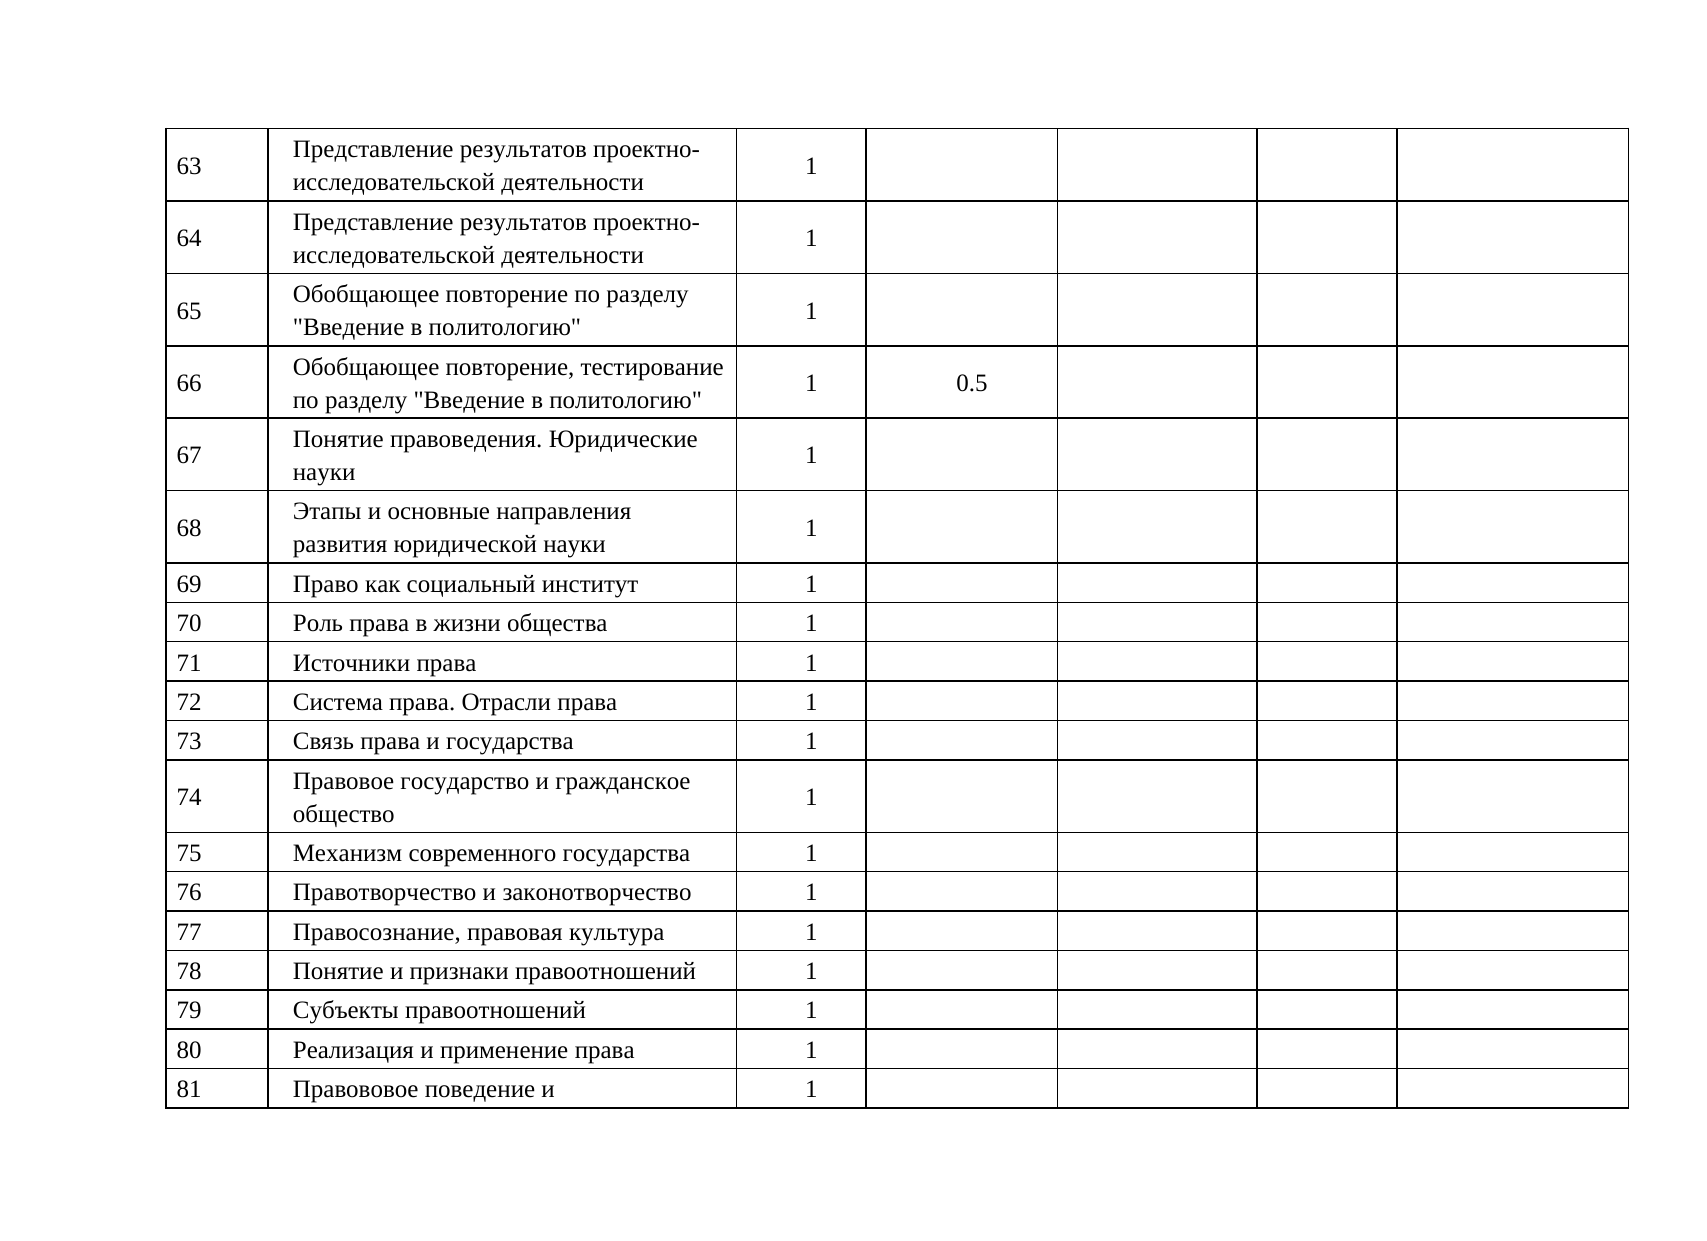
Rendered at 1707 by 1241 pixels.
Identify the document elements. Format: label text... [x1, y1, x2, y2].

table_cell 1 [737, 872, 865, 910]
table_cell [1398, 1069, 1628, 1107]
table_cell [1398, 491, 1628, 562]
table_cell 78 [167, 951, 267, 989]
table_cell 1 [737, 419, 865, 490]
table_cell [867, 761, 1057, 831]
table_cell [1398, 274, 1628, 345]
table_cell [1258, 912, 1396, 949]
table_cell [867, 564, 1057, 601]
table_cell Правовое государство и гражданское общество [269, 761, 736, 831]
table_cell 1 [737, 1030, 865, 1068]
table_cell 73 [167, 721, 267, 759]
table_cell [1258, 721, 1396, 759]
table_cell [1058, 761, 1256, 831]
table_cell [867, 419, 1057, 490]
table_cell [1058, 347, 1256, 417]
table_cell [1398, 721, 1628, 759]
table_cell 66 [167, 347, 267, 417]
table_cell 1 [737, 642, 865, 680]
table_cell [867, 202, 1057, 272]
table_cell 1 [737, 1069, 865, 1107]
table_cell [1058, 682, 1256, 719]
table_cell 75 [167, 833, 267, 871]
table_cell [1398, 951, 1628, 989]
table_cell [1058, 721, 1256, 759]
table_cell [867, 642, 1057, 680]
table_cell [1398, 1030, 1628, 1068]
table_cell [1058, 202, 1256, 272]
table_cell 1 [737, 274, 865, 345]
table_cell Этапы и основные направления развития юридической науки [269, 491, 736, 562]
table_cell [1058, 1030, 1256, 1068]
table_cell [1398, 564, 1628, 601]
table_cell [1398, 129, 1628, 200]
table_cell [1258, 1030, 1396, 1068]
table_cell [1258, 129, 1396, 200]
table_cell [1058, 912, 1256, 949]
table_cell [1398, 912, 1628, 949]
table_cell [1258, 491, 1396, 562]
table_cell Источники права [269, 642, 736, 680]
table_cell [1058, 951, 1256, 989]
table_cell Реализация и применение права [269, 1030, 736, 1068]
table_cell [867, 872, 1057, 910]
table_cell Понятие и признаки правоотношений [269, 951, 736, 989]
table_cell [867, 833, 1057, 871]
table_cell [1258, 347, 1396, 417]
table_cell [1258, 951, 1396, 989]
table_cell [867, 991, 1057, 1028]
table_cell [1058, 642, 1256, 680]
table_cell [1058, 872, 1256, 910]
table_cell Представление результатов проектно-исследовательской деятельности [269, 129, 736, 200]
table_cell 1 [737, 564, 865, 601]
table_cell [1258, 761, 1396, 831]
table_cell 77 [167, 912, 267, 949]
table_cell [1058, 1069, 1256, 1107]
table_cell 1 [737, 347, 865, 417]
table_cell Понятие правоведения. Юридические науки [269, 419, 736, 490]
table_cell 65 [167, 274, 267, 345]
table_cell [1398, 419, 1628, 490]
table_cell [867, 721, 1057, 759]
table_cell Система права. Отрасли права [269, 682, 736, 719]
table_cell Обобщающее повторение по разделу "Введение в политологию" [269, 274, 736, 345]
table_cell 68 [167, 491, 267, 562]
table_cell 1 [737, 991, 865, 1028]
table_cell 1 [737, 603, 865, 641]
table_cell 1 [737, 912, 865, 949]
table_cell [1258, 682, 1396, 719]
table_cell [1398, 872, 1628, 910]
table_cell [1398, 347, 1628, 417]
table_cell 1 [737, 202, 865, 272]
table_cell [1058, 129, 1256, 200]
table_cell Роль права в жизни общества [269, 603, 736, 641]
table_cell [1058, 491, 1256, 562]
table_cell [867, 491, 1057, 562]
table_cell Обобщающее повторение, тестирование по разделу "Введение в политологию" [269, 347, 736, 417]
table_cell [1258, 833, 1396, 871]
table_cell [1258, 419, 1396, 490]
table_cell [1258, 274, 1396, 345]
table_cell 1 [737, 833, 865, 871]
table_cell [1258, 564, 1396, 601]
table_cell 1 [737, 682, 865, 719]
table_cell [1058, 564, 1256, 601]
table_cell [1058, 991, 1256, 1028]
table_cell 1 [737, 951, 865, 989]
table_cell [867, 912, 1057, 949]
table_cell [867, 951, 1057, 989]
table_cell Право как социальный институт [269, 564, 736, 601]
table_cell 0.5 [867, 347, 1057, 417]
table_cell [1258, 202, 1396, 272]
table_cell 1 [737, 129, 865, 200]
table_cell 70 [167, 603, 267, 641]
table_cell [1258, 642, 1396, 680]
table_cell Связь права и государства [269, 721, 736, 759]
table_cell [269, 1069, 736, 1107]
table_cell [1058, 419, 1256, 490]
table_cell 80 [167, 1030, 267, 1068]
table_cell [1058, 274, 1256, 345]
table_cell 71 [167, 642, 267, 680]
table_cell [1398, 202, 1628, 272]
table_cell 74 [167, 761, 267, 831]
table_cell Правосознание, правовая культура [269, 912, 736, 949]
table_cell 76 [167, 872, 267, 910]
table_cell [1398, 682, 1628, 719]
table_cell [1258, 991, 1396, 1028]
table_cell 81 [167, 1069, 267, 1107]
table_cell [1398, 761, 1628, 831]
table_cell [867, 129, 1057, 200]
table_cell Представление результатов проектно-исследовательской деятельности [269, 202, 736, 272]
table_cell 1 [737, 761, 865, 831]
table_cell Субъекты правоотношений [269, 991, 736, 1028]
table_cell 67 [167, 419, 267, 490]
table_cell [1398, 642, 1628, 680]
table_cell [867, 1069, 1057, 1107]
table_cell Механизм современного государства [269, 833, 736, 871]
table_cell 69 [167, 564, 267, 601]
table_cell [1398, 991, 1628, 1028]
table_cell [867, 1030, 1057, 1068]
table_cell 72 [167, 682, 267, 719]
table_cell [867, 682, 1057, 719]
table_cell [1398, 833, 1628, 871]
table_cell [867, 603, 1057, 641]
table_cell 79 [167, 991, 267, 1028]
table_cell 1 [737, 721, 865, 759]
table_cell [1258, 1069, 1396, 1107]
table_cell 64 [167, 202, 267, 272]
table_cell 1 [737, 491, 865, 562]
table_cell [867, 274, 1057, 345]
table_cell [1398, 603, 1628, 641]
table_cell [1058, 833, 1256, 871]
table_cell [1258, 603, 1396, 641]
table_cell Правотворчество и законотворчество [269, 872, 736, 910]
table_cell [1058, 603, 1256, 641]
table_cell 63 [167, 129, 267, 200]
table_cell [1258, 872, 1396, 910]
